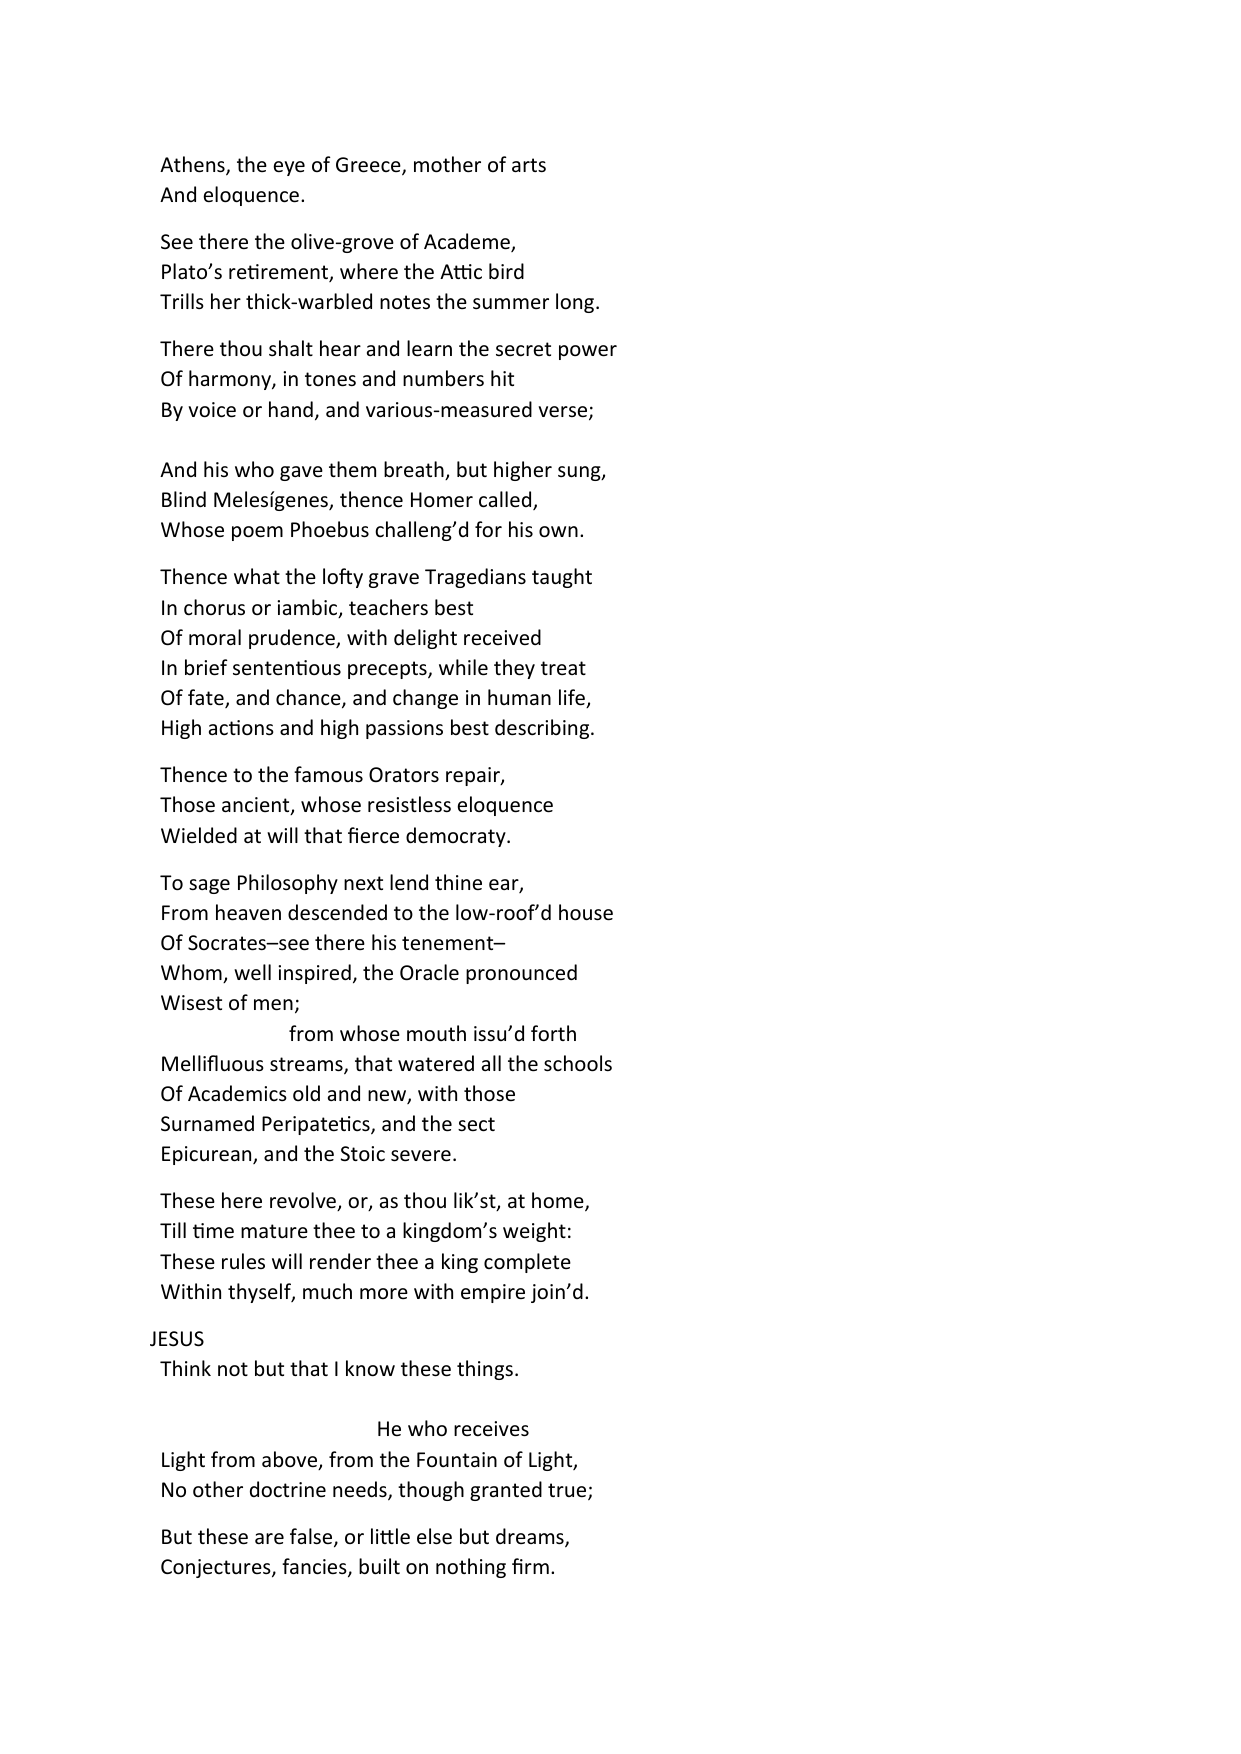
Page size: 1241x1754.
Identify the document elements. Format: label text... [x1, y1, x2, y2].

text To sage Philosophy next lend thine ear, From heaven descended to the low-roof’d house Of Socrates–see there his tenement– Whom, well inspired, the Oracle pronounced Wisest of men; from whose mouth issu’d forth Mellifluous streams, that watered all the schools Of Academics old and new, with those Surnamed Peripatetics, and the sect Epicurean, and the Stoic severe. [150, 868, 1090, 1168]
text There thou shalt hear and learn the secret power Of harmony, in tones and numbers hit By voice or hand, and various-measured verse; And his who gave them breath, but higher sung, Blind Melesígenes, thence Homer called, Whose poem Phoebus challeng’d for his own. [150, 334, 1090, 544]
text Thence to the famous Orators repair, Those ancient, whose resistless eloquence Wielded at will that fierce democraty. [150, 760, 1090, 849]
text JESUS Think not but that I know these things. He who receives Light from above, from the Fountain of Light, No other doctrine needs, though granted true; [150, 1324, 1090, 1503]
text These here revolve, or, as thou lik’st, at home, Till time mature thee to a kingdom’s weight: These rules will render thee a king complete Within thyself, much more with empire join’d. [150, 1186, 1090, 1305]
text See there the olive-grove of Academe, Plato’s retirement, where the Attic bird Trills her thick-warbled notes the summer long. [150, 227, 1090, 316]
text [150, 1522, 1090, 1580]
text Thence what the lofty grave Tragedians taught In chorus or iambic, teachers best Of moral prudence, with delight received In brief sententious precepts, while they treat Of fate, and chance, and change in human life, High actions and high passions best describing. [150, 562, 1090, 742]
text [150, 150, 1090, 208]
